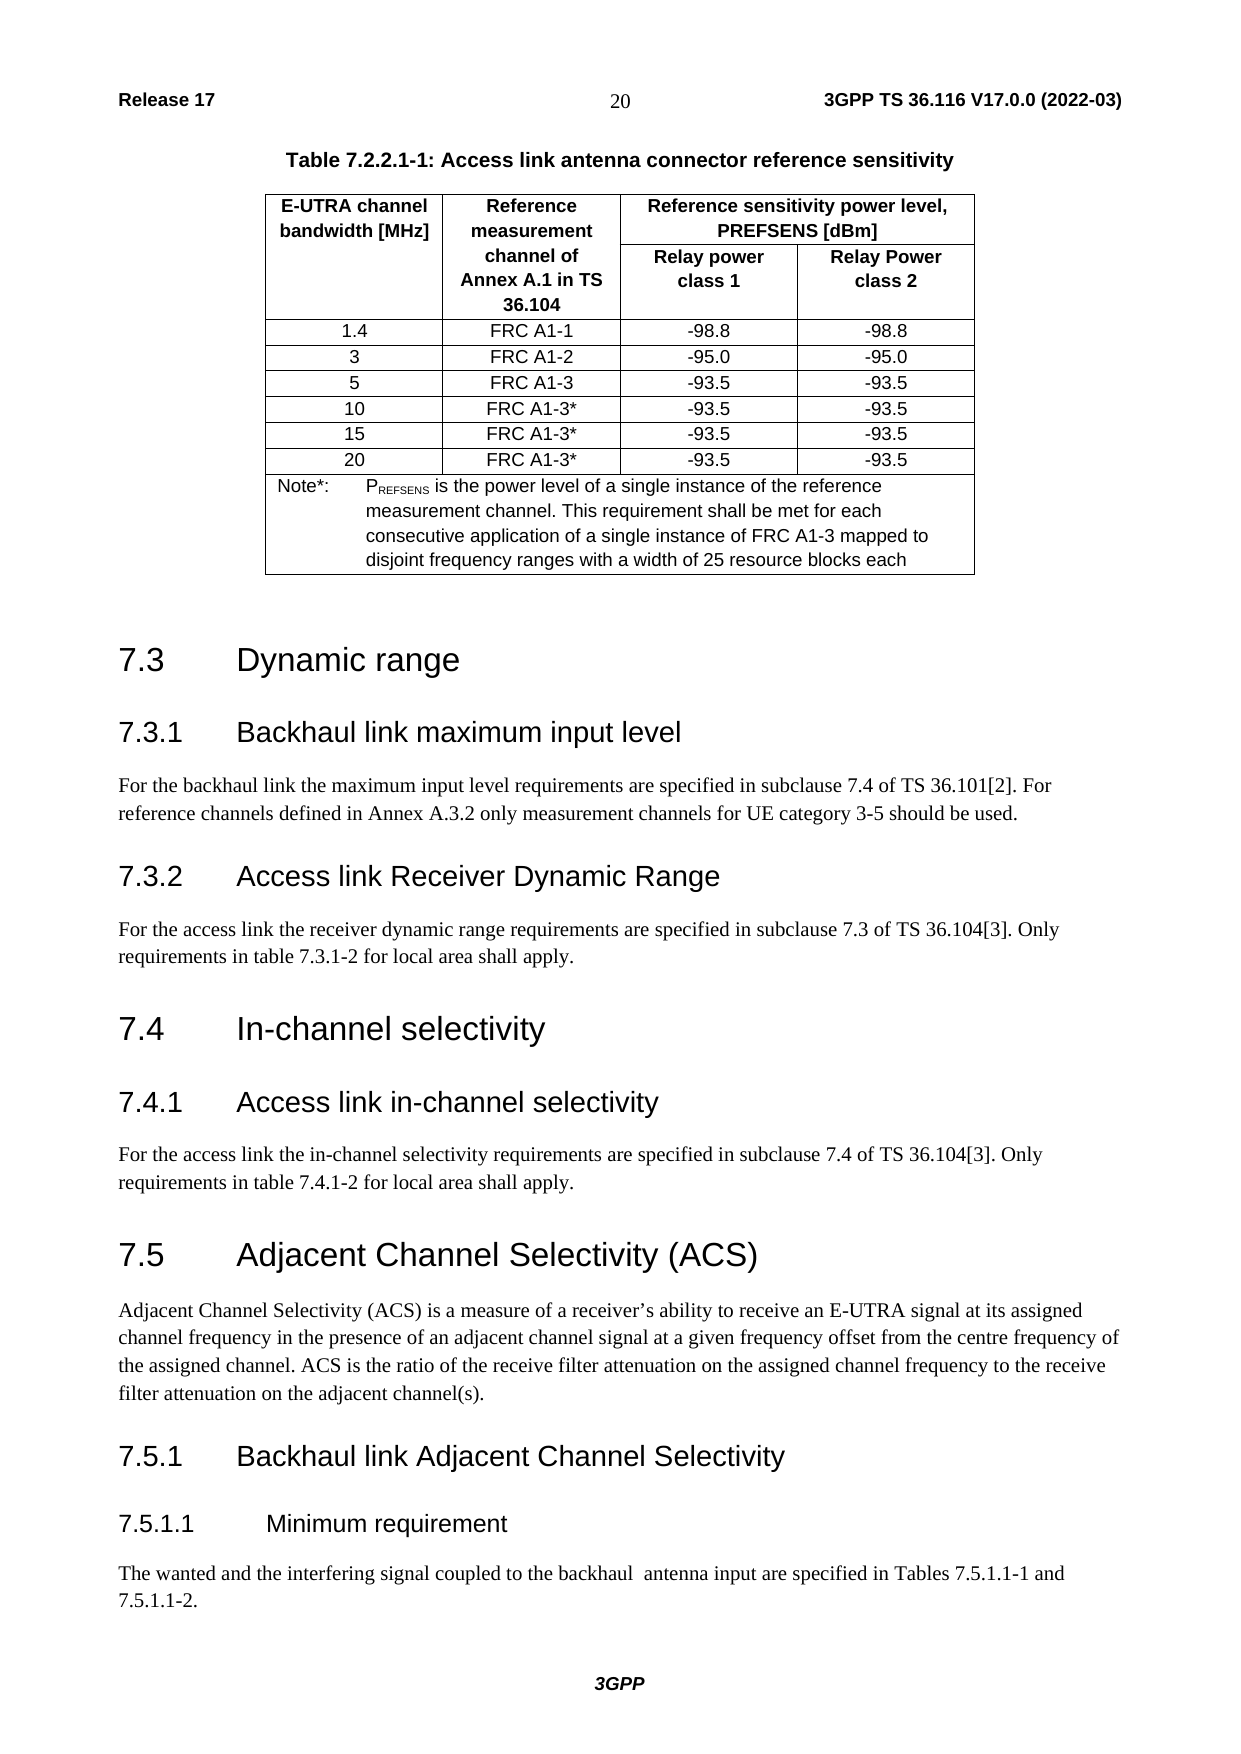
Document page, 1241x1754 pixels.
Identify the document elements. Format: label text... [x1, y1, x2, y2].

table_cell -93.5 [621, 397, 797, 422]
table_cell -93.5 [798, 397, 974, 422]
text For the access link the in-channel selectivity requirements are specified in subclause 7.4 of TS 36.104[3]. Only requirements in table 7.4.1-2 for local area shall apply. [118, 1142, 1122, 1194]
subtitle 7.3.1 Backhaul link maximum input level [118, 716, 1122, 749]
table_cell -98.8 [798, 320, 974, 344]
table_cell 3 [266, 346, 442, 370]
table_cell 5 [266, 371, 442, 396]
text For the access link the receiver dynamic range requirements are specified in subclause 7.3 of TS 36.104[3]. Only requirements in table 7.3.1-2 for local area shall apply. [118, 917, 1122, 968]
subtitle 7.4.1 Access link in-channel selectivity [118, 1085, 1122, 1118]
subtitle 7.5.1 Backhaul link Adjacent Channel Selectivity [118, 1439, 1122, 1473]
subtitle 7.3 Dynamic range [118, 640, 1122, 678]
table_cell FRC A1-1 [443, 320, 620, 344]
table_cell 1.4 [266, 320, 442, 344]
table_cell -93.5 [798, 449, 974, 474]
table_cell -95.0 [798, 346, 974, 370]
text For the backhaul link the maximum input level requirements are specified in subclause 7.4 of TS 36.101[2]. For reference channels defined in Annex A.3.2 only measurement channels for UE category 3-5 should be used. [118, 773, 1122, 824]
table_cell -93.5 [798, 423, 974, 448]
table_cell -93.5 [621, 449, 797, 474]
table_cell Relay power class 1 [621, 245, 797, 319]
table_cell 20 [266, 449, 442, 474]
subtitle 7.5 Adjacent Channel Selectivity (ACS) [118, 1235, 1122, 1273]
table_cell FRC A1-2 [443, 346, 620, 370]
table_cell Note*: PREFSENS is the power level of a single instance of the reference measurement channel. This requirement shall be met for each consecutive application of a single instance of FRC A1-3 mapped to disjoint frequency ranges with a width of 25 resource blocks each [266, 475, 974, 574]
text Adjacent Channel Selectivity (ACS) is a measure of a receiver’s ability to receive an E-UTRA signal at its assigned channel frequency in the presence of an adjacent channel signal at a given frequency offset from the centre frequency of the assigned channel. ACS is the ratio of the receive filter attenuation on the assigned channel frequency to the receive filter attenuation on the adjacent channel(s). [118, 1298, 1122, 1404]
subtitle 7.3.2 Access link [118, 859, 1122, 893]
table_header Reference sensitivity power level, PREFSENS [dBm] [621, 195, 974, 244]
table_header Reference measurement channel of Annex A.1 in TS 36.104 [443, 195, 620, 319]
table_cell -93.5 [621, 371, 797, 396]
table_cell -93.5 [798, 371, 974, 396]
table_cell -98.8 [621, 320, 797, 344]
table_cell -93.5 [621, 423, 797, 448]
table_header E-UTRA channel bandwidth [MHz] [266, 195, 442, 319]
table_cell -95.0 [621, 346, 797, 370]
text The wanted and the interfering signal coupled to the backhaul antenna input are specified in Tables 7.5.1.1-1 and 7.5.1.1-2. [118, 1561, 1122, 1612]
table_cell Relay Power class 2 [798, 245, 974, 319]
table_cell FRC A1-3 [443, 371, 620, 396]
table_cell FRC A1-3* [443, 397, 620, 422]
table_cell FRC A1-3* [443, 423, 620, 448]
subtitle 7.4 In-channel selectivity [118, 1009, 1122, 1048]
table_cell 10 [266, 397, 442, 422]
table_cell FRC A1-3* [443, 449, 620, 474]
table_cell 15 [266, 423, 442, 448]
subtitle 7.5.1.1 Minimum requirement [118, 1509, 1122, 1538]
text Table 7.2.2.1-1: Access link antenna connector reference sensitivity [118, 147, 1122, 171]
